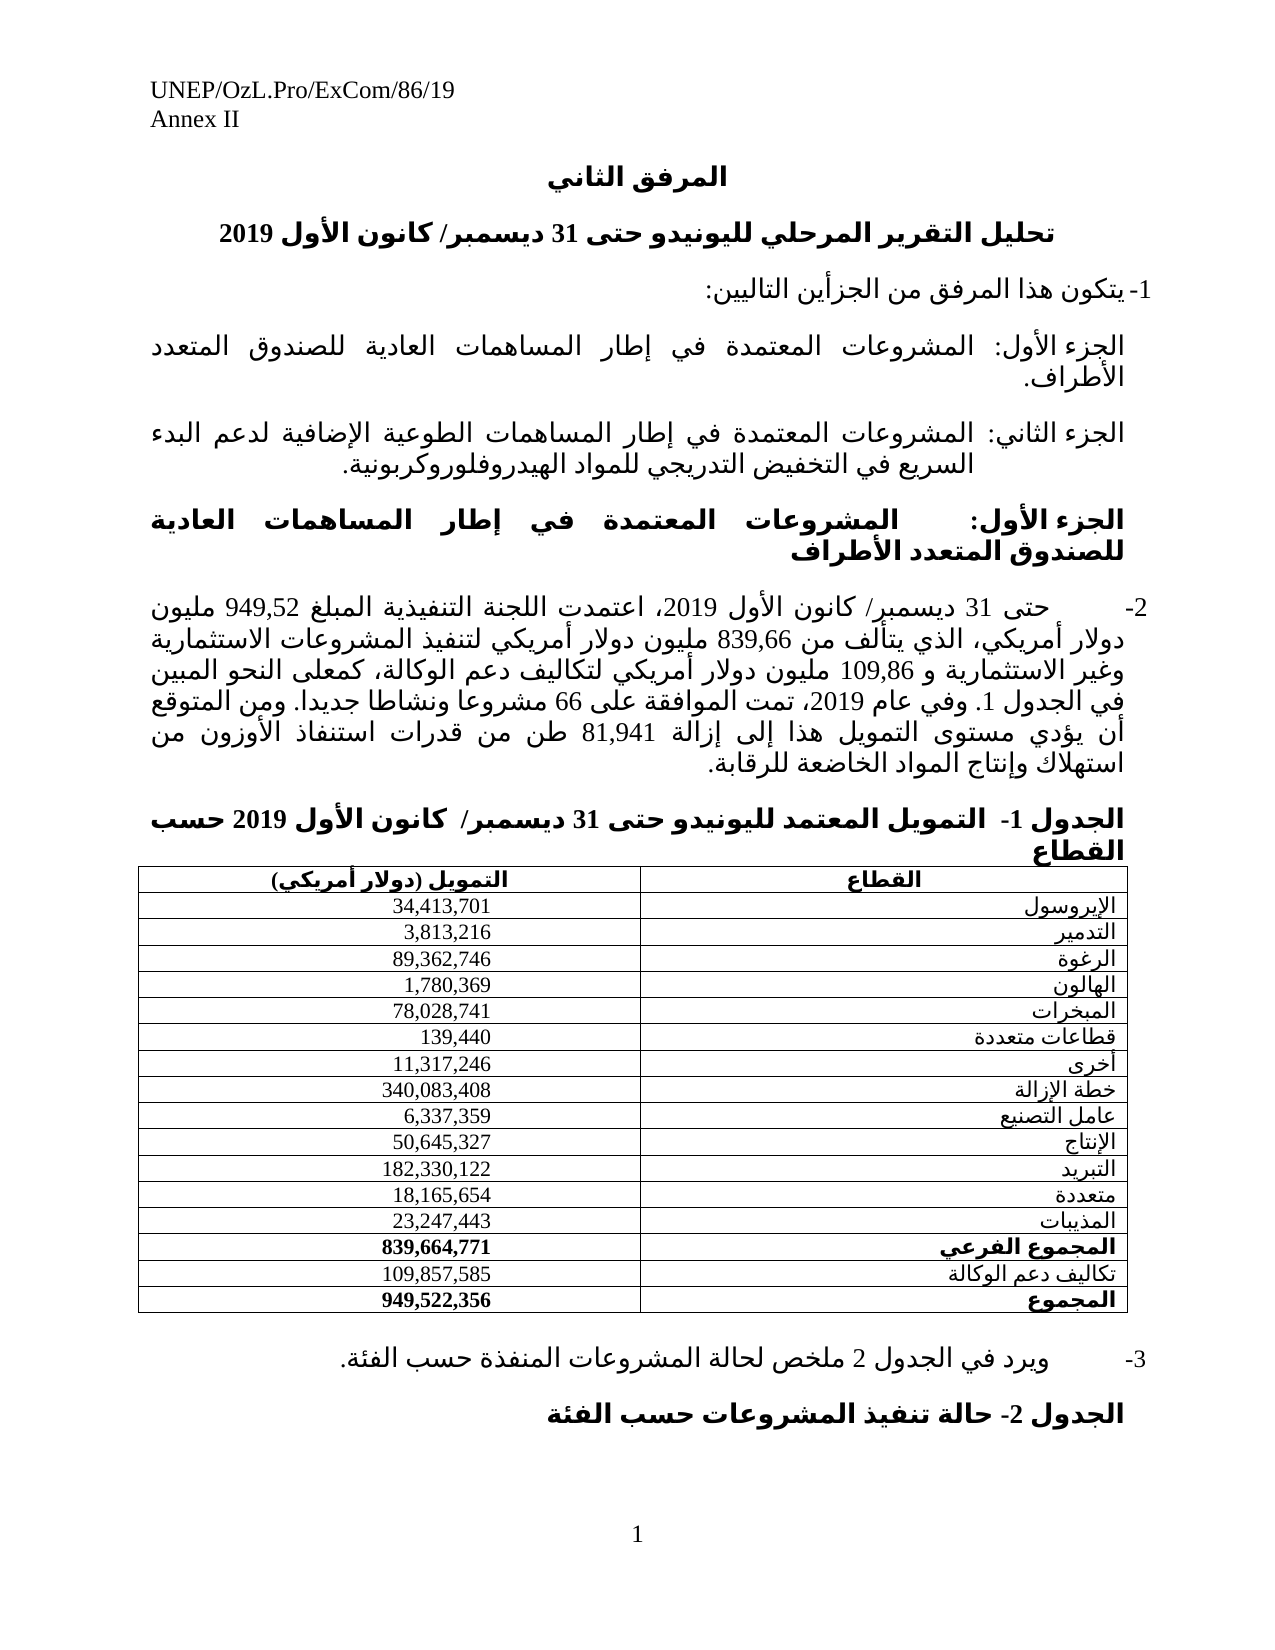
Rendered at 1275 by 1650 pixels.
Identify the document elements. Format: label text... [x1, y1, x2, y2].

table_cell التدمير [641, 919, 1127, 944]
subtitle ويرد في الجدول 2 ملخص لحالة المشروعات المنفذة حسب الفئة. [150, 1342, 1125, 1373]
subtitle تحليل التقرير المرحلي لليونيدو حتى 31 ديسمبر/ كانون الأول 2019 [150, 217, 1125, 248]
table_cell 182,330,122 [139, 1156, 640, 1181]
subtitle الجدول 1- التمويل المعتمد لليونيدو حتى 31 ديسمبر/ كانون الأول 2019 حسب القطاع [150, 803, 1125, 866]
table_cell عامل التصنيع [641, 1103, 1127, 1128]
subtitle الجزء الثاني: المشروعات المعتمدة في إطار المساهمات الطوعية الإضافية لدعم البدء السريع في التخفيض التدريجي للمواد الهيدروفلوروكربونية. [150, 417, 1125, 479]
table_cell تكاليف دعم الوكالة [641, 1261, 1127, 1286]
table_cell 109,857,585 [139, 1261, 640, 1286]
table_cell 340,083,408 [139, 1077, 640, 1102]
table_cell 3,813,216 [139, 919, 640, 944]
table_cell المذيبات [641, 1208, 1127, 1233]
table_cell متعددة [641, 1182, 1127, 1207]
table_cell 78,028,741 [139, 998, 640, 1023]
table_cell 949,522,356 [139, 1287, 640, 1312]
table_cell 89,362,746 [139, 946, 640, 971]
table_cell الرغوة [641, 946, 1127, 971]
table_cell الهالون [641, 972, 1127, 997]
table_cell خطة الإزالة [641, 1077, 1127, 1102]
subtitle المرفق الثاني [150, 161, 1125, 192]
subtitle يتكون هذا المرفق من الجزأين التاليين: [150, 273, 1129, 305]
table_header التمويل (دولار أمريكي) [139, 867, 640, 892]
subtitle الجزء الأول: المشروعات المعتمدة في إطار المساهمات العادية للصندوق المتعدد الأطراف. [150, 330, 1125, 392]
table_cell 50,645,327 [139, 1129, 640, 1154]
subtitle الجزء الأول: المشروعات المعتمدة في إطار المساهمات العادية للصندوق المتعدد الأطراف [150, 504, 1125, 567]
table_cell التبريد [641, 1156, 1127, 1181]
text الجدول 2- حالة تنفيذ المشروعات حسب الفئة [150, 1398, 1125, 1429]
table_cell المبخرات [641, 998, 1127, 1023]
table_cell أخرى [641, 1051, 1127, 1076]
table_header القطاع [641, 867, 1127, 892]
table_cell المجموع [641, 1287, 1127, 1312]
table_cell 1,780,369 [139, 972, 640, 997]
table_cell 6,337,359 [139, 1103, 640, 1128]
table_cell 18,165,654 [139, 1182, 640, 1207]
table_cell 34,413,701 [139, 893, 640, 918]
table_cell 11,317,246 [139, 1051, 640, 1076]
table_cell قطاعات متعددة [641, 1024, 1127, 1049]
table_cell 23,247,443 [139, 1208, 640, 1233]
table_cell 839,664,771 [139, 1234, 640, 1259]
table_cell المجموع الفرعي [641, 1234, 1127, 1259]
subtitle حتى 31 ديسمبر/ كانون الأول 2019، اعتمدت اللجنة التنفيذية المبلغ 949,52 مليون دولار أمريكي، الذي يتألف من 839,66 مليون دولار أمريكي لتنفيذ المشروعات الاستثمارية وغير الاستثمارية و 109,86 مليون دولار أمريكي لتكاليف دعم الوكالة، كمعلى النحو المبين في الجدول 1. وفي عام 2019، تمت الموافقة على 66 مشروعا ونشاطا جديدا. ومن المتوقع أن يؤدي مستوى التمويل هذا إلى إزالة 81,941 طن من قدرات استنفاذ الأوزون من استهلاك وإنتاج المواد الخاضعة للرقابة. [150, 592, 1125, 778]
table_cell 139,440 [139, 1024, 640, 1049]
table_cell الإيروسول [641, 893, 1127, 918]
table_cell الإنتاج [641, 1129, 1127, 1154]
